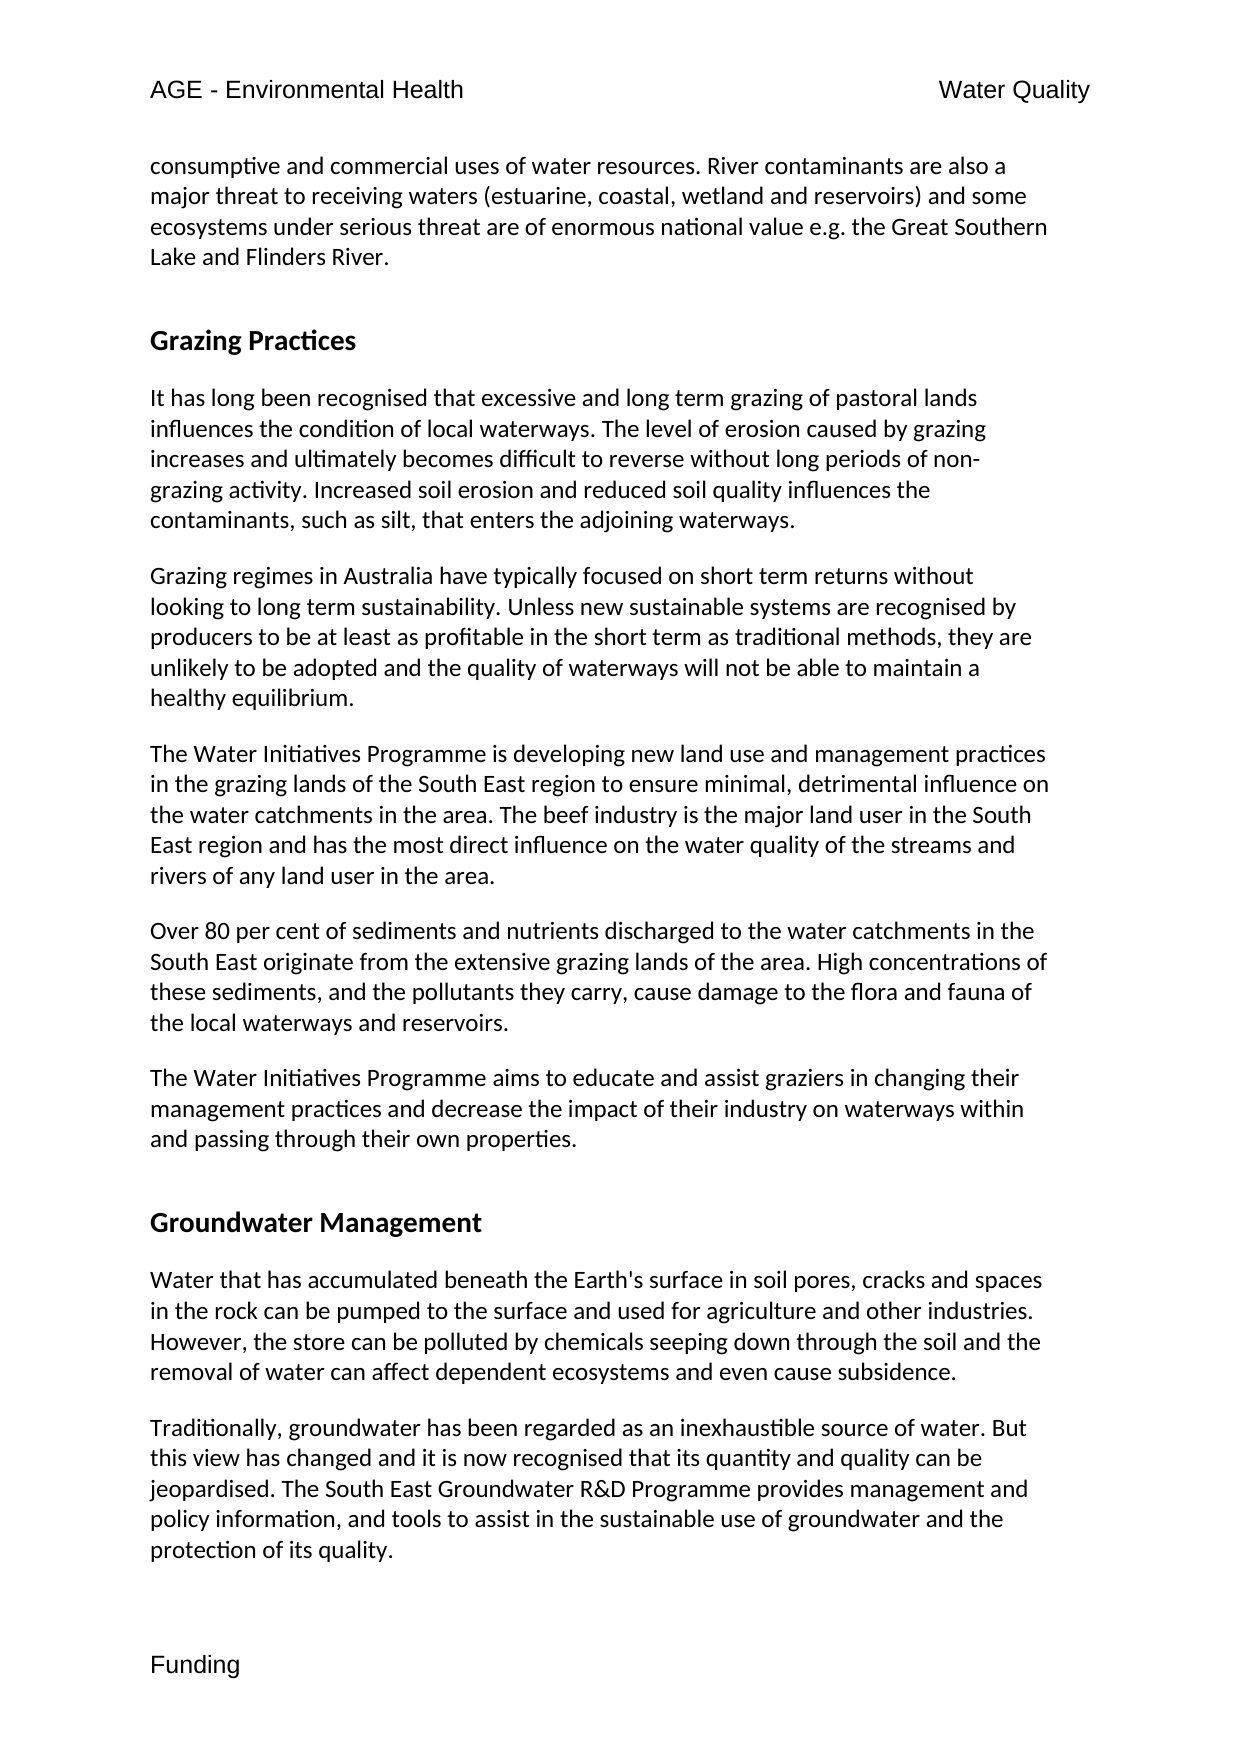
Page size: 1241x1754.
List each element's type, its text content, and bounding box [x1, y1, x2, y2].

text Water that has accumulated beneath the Earth's surface in soil pores, cracks and spaces in the rock can be pumped to the surface and used for agriculture and other industries. However, the store can be polluted by chemicals seeping down through the soil and the removal of water can affect dependent ecosystems and even cause subsidence. [150, 1264, 1051, 1387]
text Grazing Practices [150, 322, 1051, 357]
text Traditionally, groundwater has been regarded as an inexhaustible source of water. But this view has changed and it is now recognised that its quantity and quality can be jeopardised. The South East Groundwater R&D Programme provides management and policy information, and tools to assist in the sustainable use of groundwater and the protection of its quality. [150, 1412, 1051, 1564]
text It has long been recognised that excessive and long term grazing of pastoral lands influences the condition of local waterways. The level of erosion caused by grazing increases and ultimately becomes difficult to reverse without long periods of non-grazing activity. Increased soil erosion and reduced soil quality influences the contaminants, such as silt, that enters the adjoining waterways. [150, 382, 1051, 535]
text Grazing regimes in Australia have typically focused on short term returns without looking to long term sustainability. Unless new sustainable systems are recognised by producers to be at least as profitable in the short term as traditional methods, they are unlikely to be adopted and the quality of waterways will not be able to maintain a healthy equilibrium. [150, 560, 1051, 713]
text The Water Initiatives Programme aims to educate and assist graziers in changing their management practices and decrease the impact of their industry on waterways within and passing through their own properties. [150, 1062, 1051, 1154]
text The Water Initiatives Programme is developing new land use and management practices in the grazing lands of the South East region to ensure minimal, detrimental influence on the water catchments in the area. The beef industry is the major land user in the South East region and has the most direct influence on the water quality of the streams and rivers of any land user in the area. [150, 738, 1051, 890]
text Groundwater Management [150, 1204, 1051, 1239]
text Over 80 per cent of sediments and nutrients discharged to the water catchments in the South East originate from the extensive grazing lands of the area. High concentrations of these sediments, and the pollutants they carry, cause damage to the flora and fauna of the local waterways and reservoirs. [150, 915, 1051, 1037]
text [150, 150, 1051, 272]
